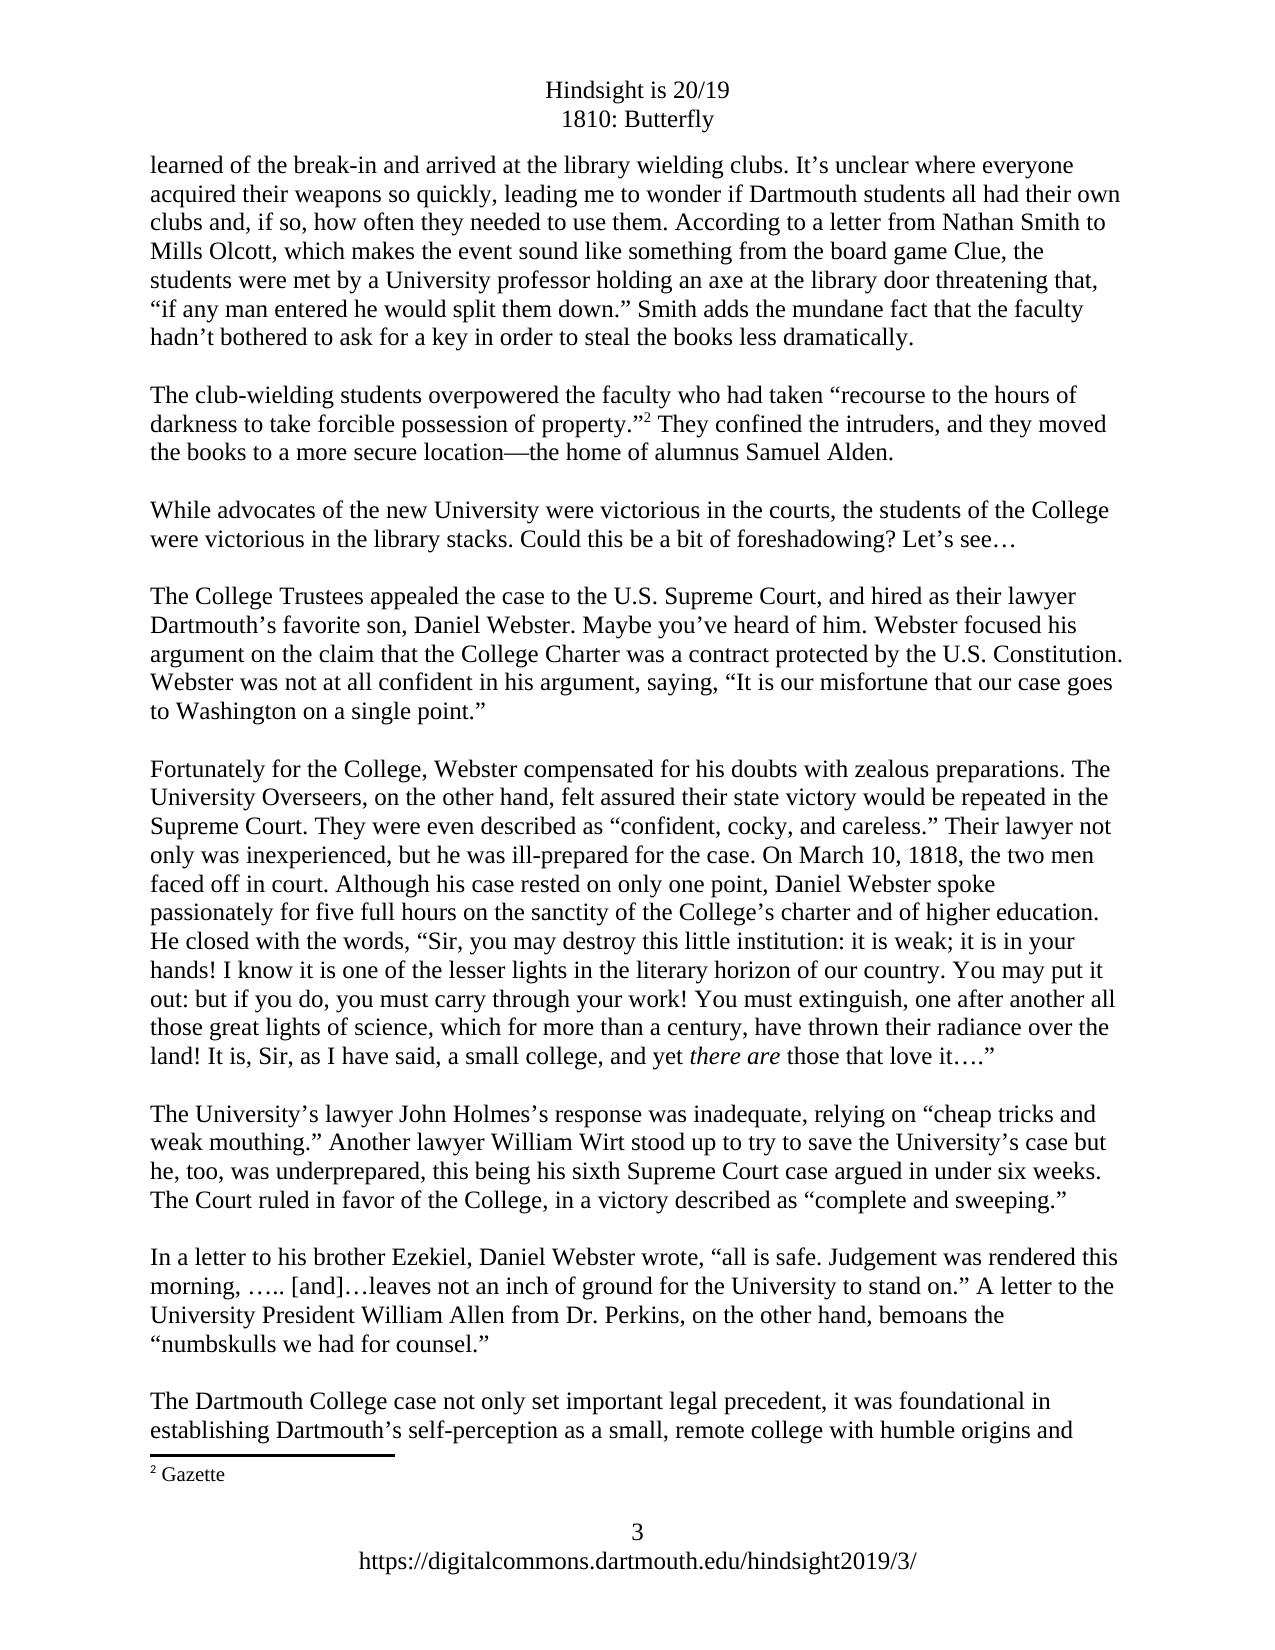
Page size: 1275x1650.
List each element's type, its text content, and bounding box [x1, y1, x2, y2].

text The club-wielding students overpowered the faculty who had taken “recourse to the hours of darkness to take forcible possession of property.” They confined the intruders, and they moved the books to a more secure location—the home of alumnus Samuel Alden. [150, 380, 1125, 466]
text While advocates of the new University were victorious in the courts, the students of the College were victorious in the library stacks. Could this be a bit of foreshadowing? Let’s see… [150, 495, 1125, 552]
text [150, 150, 1125, 351]
text The College Trustees appealed the case to the U.S. Supreme Court, and hired as their lawyer Dartmouth’s favorite son, Daniel Webster. Maybe you’ve heard of him. Webster focused his argument on the claim that the College Charter was a contract protected by the U.S. Constitution. Webster was not at all confident in his argument, saying, “It is our misfortune that our case goes to Washington on a single point.” [150, 581, 1125, 725]
text In a letter to his brother Ezekiel, Daniel Webster wrote, “all is safe. Judgement was rendered this morning, ….. [and]…leaves not an inch of ground for the University to stand on.” A letter to the University President William Allen from Dr. Perkins, on the other hand, bemoans the “numbskulls we had for counsel.” [150, 1242, 1125, 1357]
text Fortunately for the College, Webster compensated for his doubts with zealous preparations. The University Overseers, on the other hand, felt assured their state victory would be repeated in the Supreme Court. They were even described as “confident, cocky, and careless.” Their lawyer not only was inexperienced, but he was ill-prepared for the case. On March 10, 1818, the two men faced off in court. Although his case rested on only one point, Daniel Webster spoke passionately for five full hours on the sanctity of the College’s charter and of higher education. He closed with the words, “Sir, you may destroy this little institution: it is weak; it is in your hands! I know it is one of the lesser lights in the literary horizon of our country. You may put it out: but if you do, you must carry through your work! You must extinguish, one after another all those great lights of science, which for more than a century, have thrown their radiance over the land! It is, Sir, as I have said, a small college, and yet there are those that love it….” [150, 754, 1125, 1070]
text The University’s lawyer John Holmes’s response was inadequate, relying on “cheap tricks and weak mouthing.” Another lawyer William Wirt stood up to try to save the University’s case but he, too, was underprepared, this being his sixth Supreme Court case argued in under six weeks. The Court ruled in favor of the College, in a victory described as “complete and sweeping.” [150, 1099, 1125, 1214]
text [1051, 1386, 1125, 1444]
